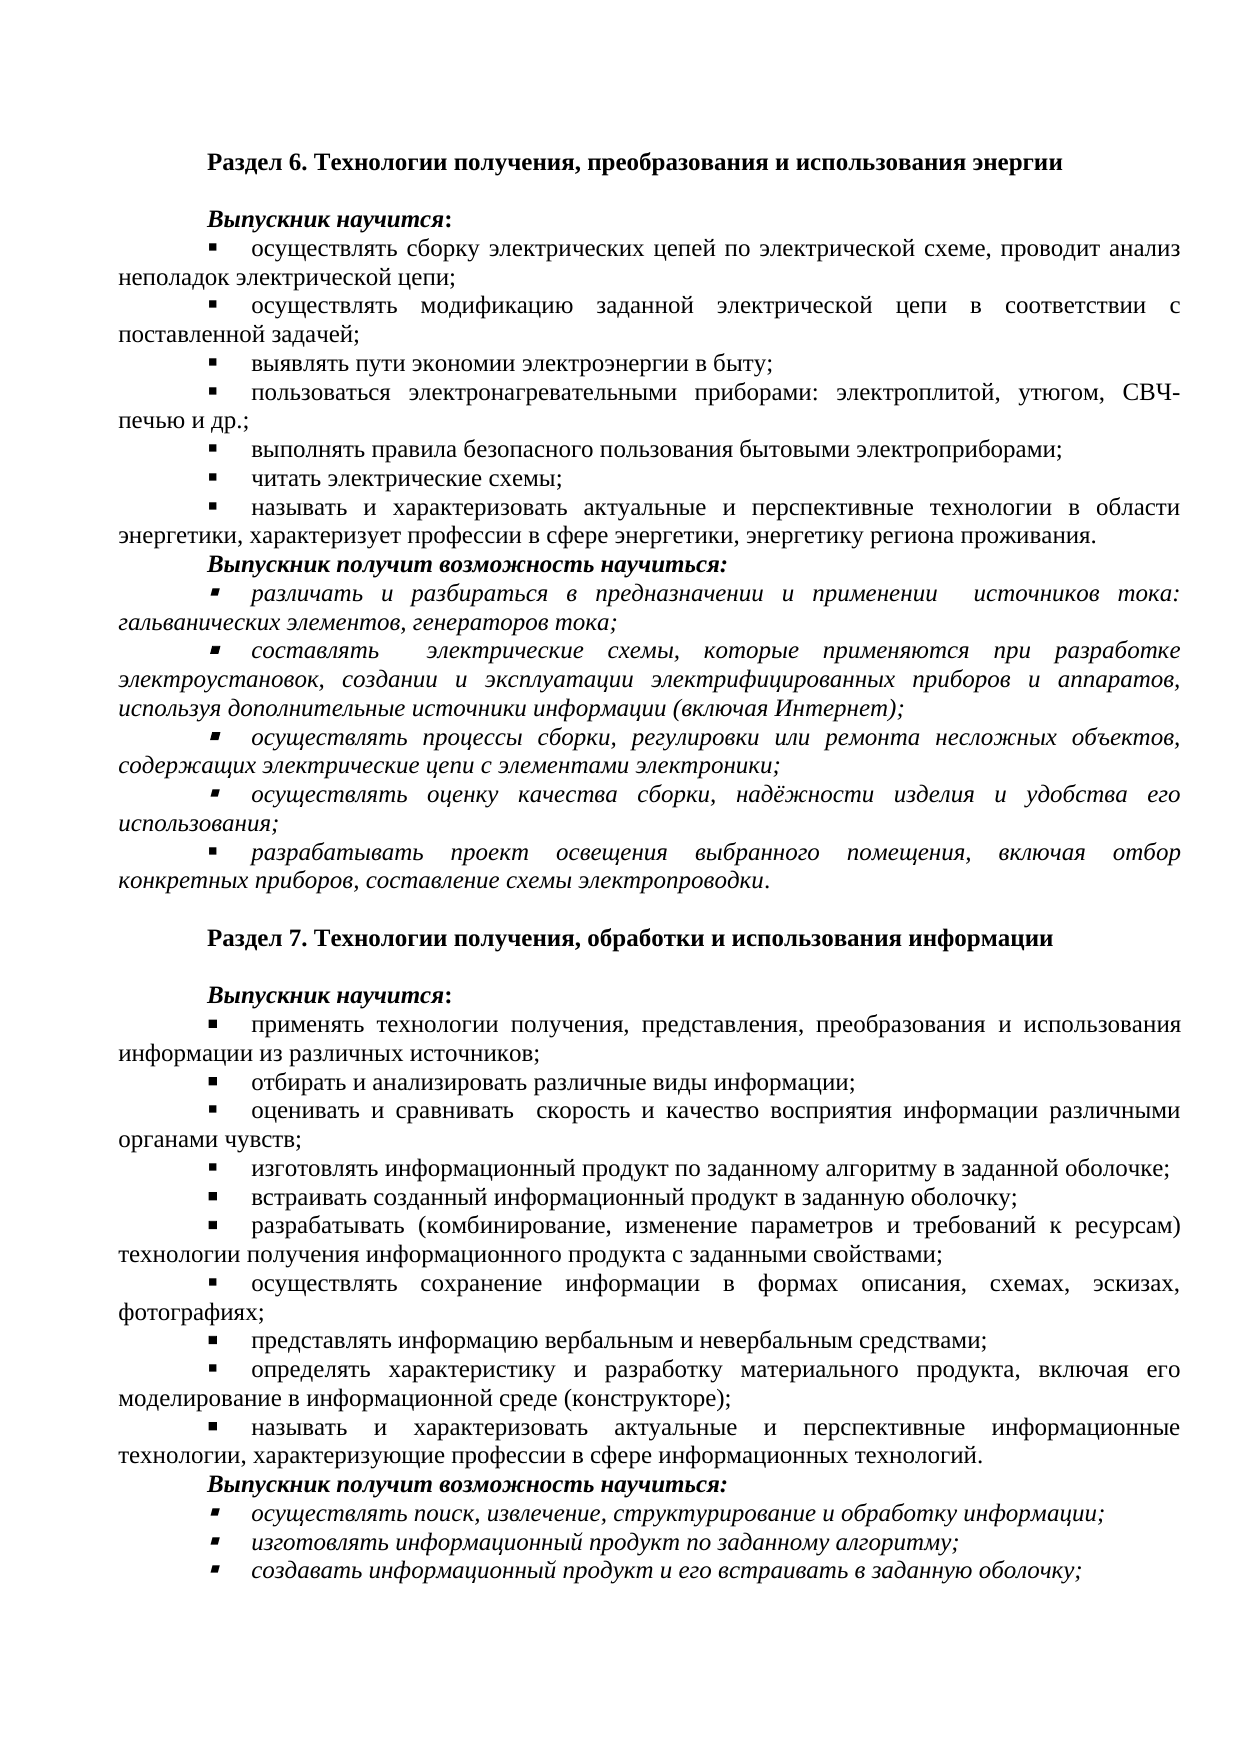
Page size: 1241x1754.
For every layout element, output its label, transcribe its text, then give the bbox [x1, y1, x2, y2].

list изготовлять информационный продукт по заданному алгоритму в заданной оболочке; [118, 1153, 1181, 1182]
list разрабатывать проект освещения выбранного помещения, включая отбор конкретных приборов, составление схемы электропроводки. [118, 837, 1181, 894]
list определять характеристику и разработку материального продукта, включая его моделирование в информационной среде (конструкторе); [118, 1354, 1181, 1412]
text Раздел 6. Технологии получения, преобразования и использования энергии [118, 147, 1181, 176]
text Выпускник научится: [118, 981, 1181, 1009]
list пользоваться электронагревательными приборами: электроплитой, утюгом, СВЧ-печью и др.; [118, 377, 1181, 434]
text Раздел 7. Технологии получения, обработки и использования информации [118, 923, 1181, 952]
text Выпускник получит возможность научиться: [118, 549, 1181, 578]
text Выпускник научится: [118, 204, 1181, 233]
list осуществлять поиск, извлечение, структурирование и обработку информации; [118, 1498, 1181, 1527]
list создавать информационный продукт и его встраивать в заданную оболочку; [118, 1556, 1181, 1584]
list осуществлять модификацию заданной электрической цепи в соответствии с поставленной задачей; [118, 291, 1181, 348]
list выполнять правила безопасного пользования бытовыми электроприборами; [118, 434, 1181, 463]
list применять технологии получения, представления, преобразования и использования информации из различных источников; [118, 1009, 1181, 1067]
list осуществлять процессы сборки, регулировки или ремонта несложных объектов, содержащих электрические цепи с элементами электроники; [118, 722, 1181, 779]
list называть и характеризовать актуальные и перспективные информационные технологии, характеризующие профессии в сфере информационных технологий. [118, 1412, 1181, 1469]
list выявлять пути экономии электроэнергии в быту; [118, 348, 1181, 377]
list различать и разбираться в предназначении и применении источников тока: гальванических элементов, генераторов тока; [118, 578, 1181, 636]
list осуществлять оценку качества сборки, надёжности изделия и удобства его использования; [118, 779, 1181, 837]
list составлять электрические схемы, которые применяются при разработке электроустановок, создании и эксплуатации электрифицированных приборов и аппаратов, используя дополнительные источники информации (включая Интернет); [118, 636, 1181, 722]
list встраивать созданный информационный продукт в заданную оболочку; [118, 1182, 1181, 1211]
text Выпускник получит возможность научиться: [118, 1469, 1181, 1498]
list оценивать и сравнивать скорость и качество восприятия информации различными органами чувств; [118, 1096, 1181, 1153]
list разрабатывать (комбинирование, изменение параметров и требований к ресурсам) технологии получения информационного продукта с заданными свойствами; [118, 1211, 1181, 1268]
list отбирать и анализировать различные виды информации; [118, 1067, 1181, 1096]
list читать электрические схемы; [118, 463, 1181, 492]
list осуществлять сборку электрических цепей по электрической схеме, проводит анализ неполадок электрической цепи; [118, 233, 1181, 291]
list называть и характеризовать актуальные и перспективные технологии в области энергетики, характеризует профессии в сфере энергетики, энергетику региона проживания. [118, 492, 1181, 549]
list изготовлять информационный продукт по заданному алгоритму; [118, 1527, 1181, 1556]
list осуществлять сохранение информации в формах описания, схемах, эскизах, фотографиях; [118, 1268, 1181, 1326]
list представлять информацию вербальным и невербальным средствами; [118, 1326, 1181, 1354]
